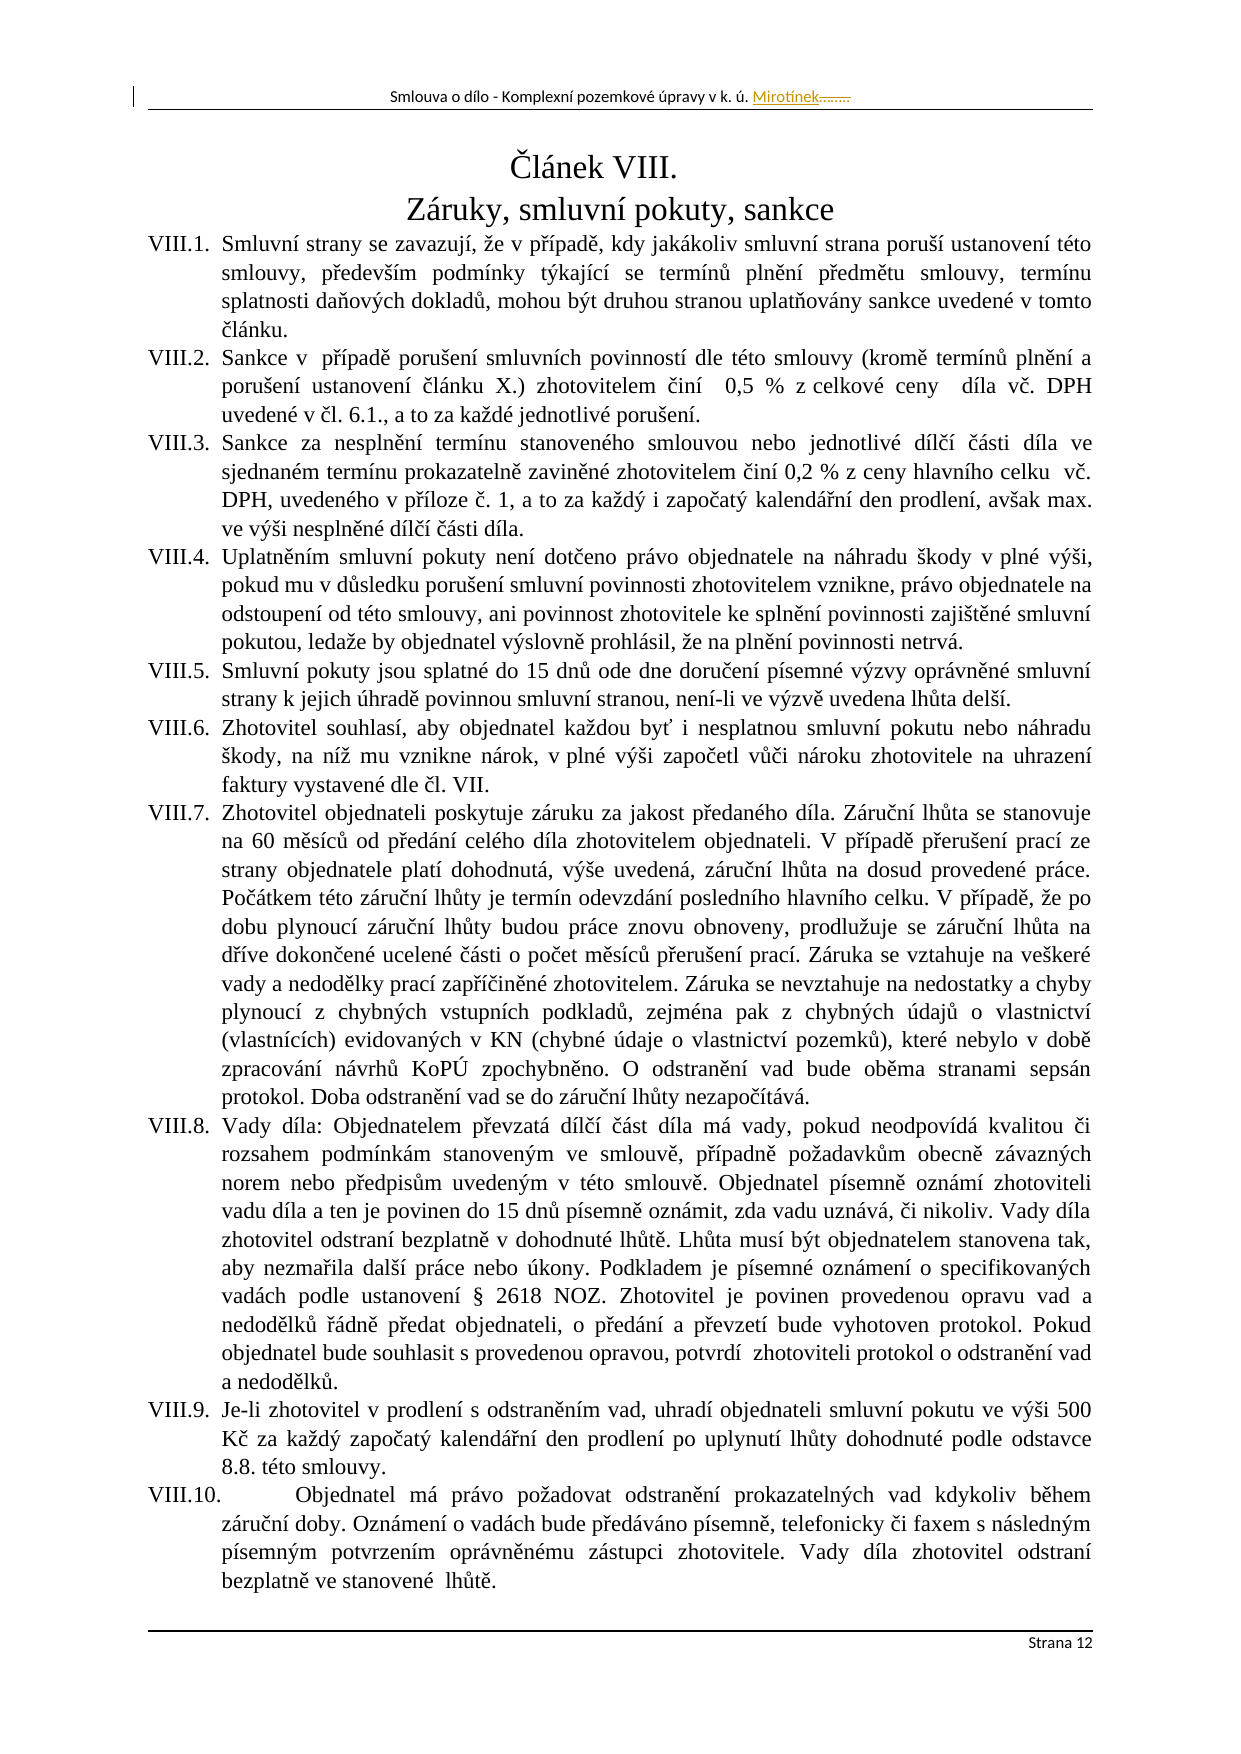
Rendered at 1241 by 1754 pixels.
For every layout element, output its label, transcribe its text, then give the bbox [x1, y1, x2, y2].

list Uplatněním smluvní pokuty není dotčeno právo objednatele na náhradu škody v plné výši, pokud mu v důsledku porušení smluvní povinnosti zhotovitelem vznikne, právo objednatele na odstoupení od této smlouvy, ani povinnost zhotovitele ke splnění povinnosti zajištěné smluvní pokutou, ledaže by objednatel výslovně prohlásil, že na plnění povinnosti netrvá. [148, 543, 1093, 655]
list Smluvní pokuty jsou splatné do 15 dnů ode dne doručení písemné výzvy oprávněné smluvní strany k jejich úhradě povinnou smluvní stranou, není-li ve výzvě uvedena lhůta delší. [148, 657, 1093, 712]
subtitle Záruky, smluvní pokuty, sankce [148, 148, 1093, 227]
list Sankce za nesplnění termínu stanoveného smlouvou nebo jednotlivé dílčí části díla ve sjednaném termínu prokazatelně zaviněné zhotovitelem činí 0,2 % z ceny hlavního celku vč. DPH, uvedeného v příloze č. 1, a to za každý i započatý kalendářní den prodlení, avšak max. ve výši nesplněné dílčí části díla. [148, 429, 1093, 541]
list Zhotovitel souhlasí, aby objednatel každou byť i nesplatnou smluvní pokutu nebo náhradu škody, na níž mu vznikne nárok, v plné výši započetl vůči nároku zhotovitele na uhrazení faktury vystavené dle čl. VII. [148, 714, 1093, 797]
list Zhotovitel objednateli poskytuje záruku za jakost předaného díla. Záruční lhůta se stanovuje na 60 měsíců od předání celého díla zhotovitelem objednateli. V případě přerušení prací ze strany objednatele platí dohodnutá, výše uvedená, záruční lhůta na dosud provedené práce. Počátkem této záruční lhůty je termín odevzdání posledního hlavního celku. V případě, že po dobu plynoucí záruční lhůty budou práce znovu obnoveny, prodlužuje se záruční lhůta na dříve dokončené ucelené části o počet měsíců přerušení prací. Záruka se vztahuje na veškeré vady a nedodělky prací zapříčiněné zhotovitelem. Záruka se nevztahuje na nedostatky a chyby plynoucí z chybných vstupních podkladů, zejména pak z chybných údajů o vlastnictví (vlastnících) evidovaných v KN (chybné údaje o vlastnictví pozemků), které nebylo v době zpracování návrhů KoPÚ zpochybněno. O odstranění vad bude oběma stranami sepsán protokol. Doba odstranění vad se do záruční lhůty nezapočítává. [148, 799, 1093, 1110]
list Objednatel má právo požadovat odstranění prokazatelných vad kdykoliv během záruční doby. Oznámení o vadách bude předáváno písemně, telefonicky či faxem s následným písemným potvrzením oprávněnému zástupci zhotovitele. Vady díla zhotovitel odstraní bezplatně ve stanovené lhůtě. [148, 1482, 1093, 1593]
list Smluvní strany se zavazují, že v případě, kdy jakákoliv smluvní strana poruší ustanovení této smlouvy, především podmínky týkající se termínů plnění předmětu smlouvy, termínu splatnosti daňových dokladů, mohou být druhou stranou uplatňovány sankce uvedené v tomto článku. [148, 230, 1093, 342]
list Je-li zhotovitel v prodlení s odstraněním vad, uhradí objednateli smluvní pokutu ve výši 500 Kč za každý započatý kalendářní den prodlení po uplynutí lhůty dohodnuté podle odstavce 8.8. této smlouvy. [148, 1396, 1093, 1479]
list Vady díla: Objednatelem převzatá dílčí část díla má vady, pokud neodpovídá kvalitou či rozsahem podmínkám stanoveným ve smlouvě, případně požadavkům obecně závazných norem nebo předpisům uvedeným v této smlouvě. Objednatel písemně oznámí zhotoviteli vadu díla a ten je povinen do 15 dnů písemně oznámit, zda vadu uznává, či nikoliv. Vady díla zhotovitel odstraní bezplatně v dohodnuté lhůtě. Lhůta musí být objednatelem stanovena tak, aby nezmařila další práce nebo úkony. Podkladem je písemné oznámení o specifikovaných vadách podle ustanovení § 2618 NOZ. Zhotovitel je povinen provedenou opravu vad a nedodělků řádně předat objednateli, o předání a převzetí bude vyhotoven protokol. Pokud objednatel bude souhlasit s provedenou opravou, potvrdí zhotoviteli protokol o odstranění vad a nedodělků. [148, 1112, 1093, 1394]
list Sankce v případě porušení smluvních povinností dle této smlouvy (kromě termínů plnění a porušení ustanovení článku X.) zhotovitelem činí 0,5 % z celkové ceny díla vč. DPH uvedené v čl. 6.1., a to za každé jednotlivé porušení. [148, 344, 1093, 427]
